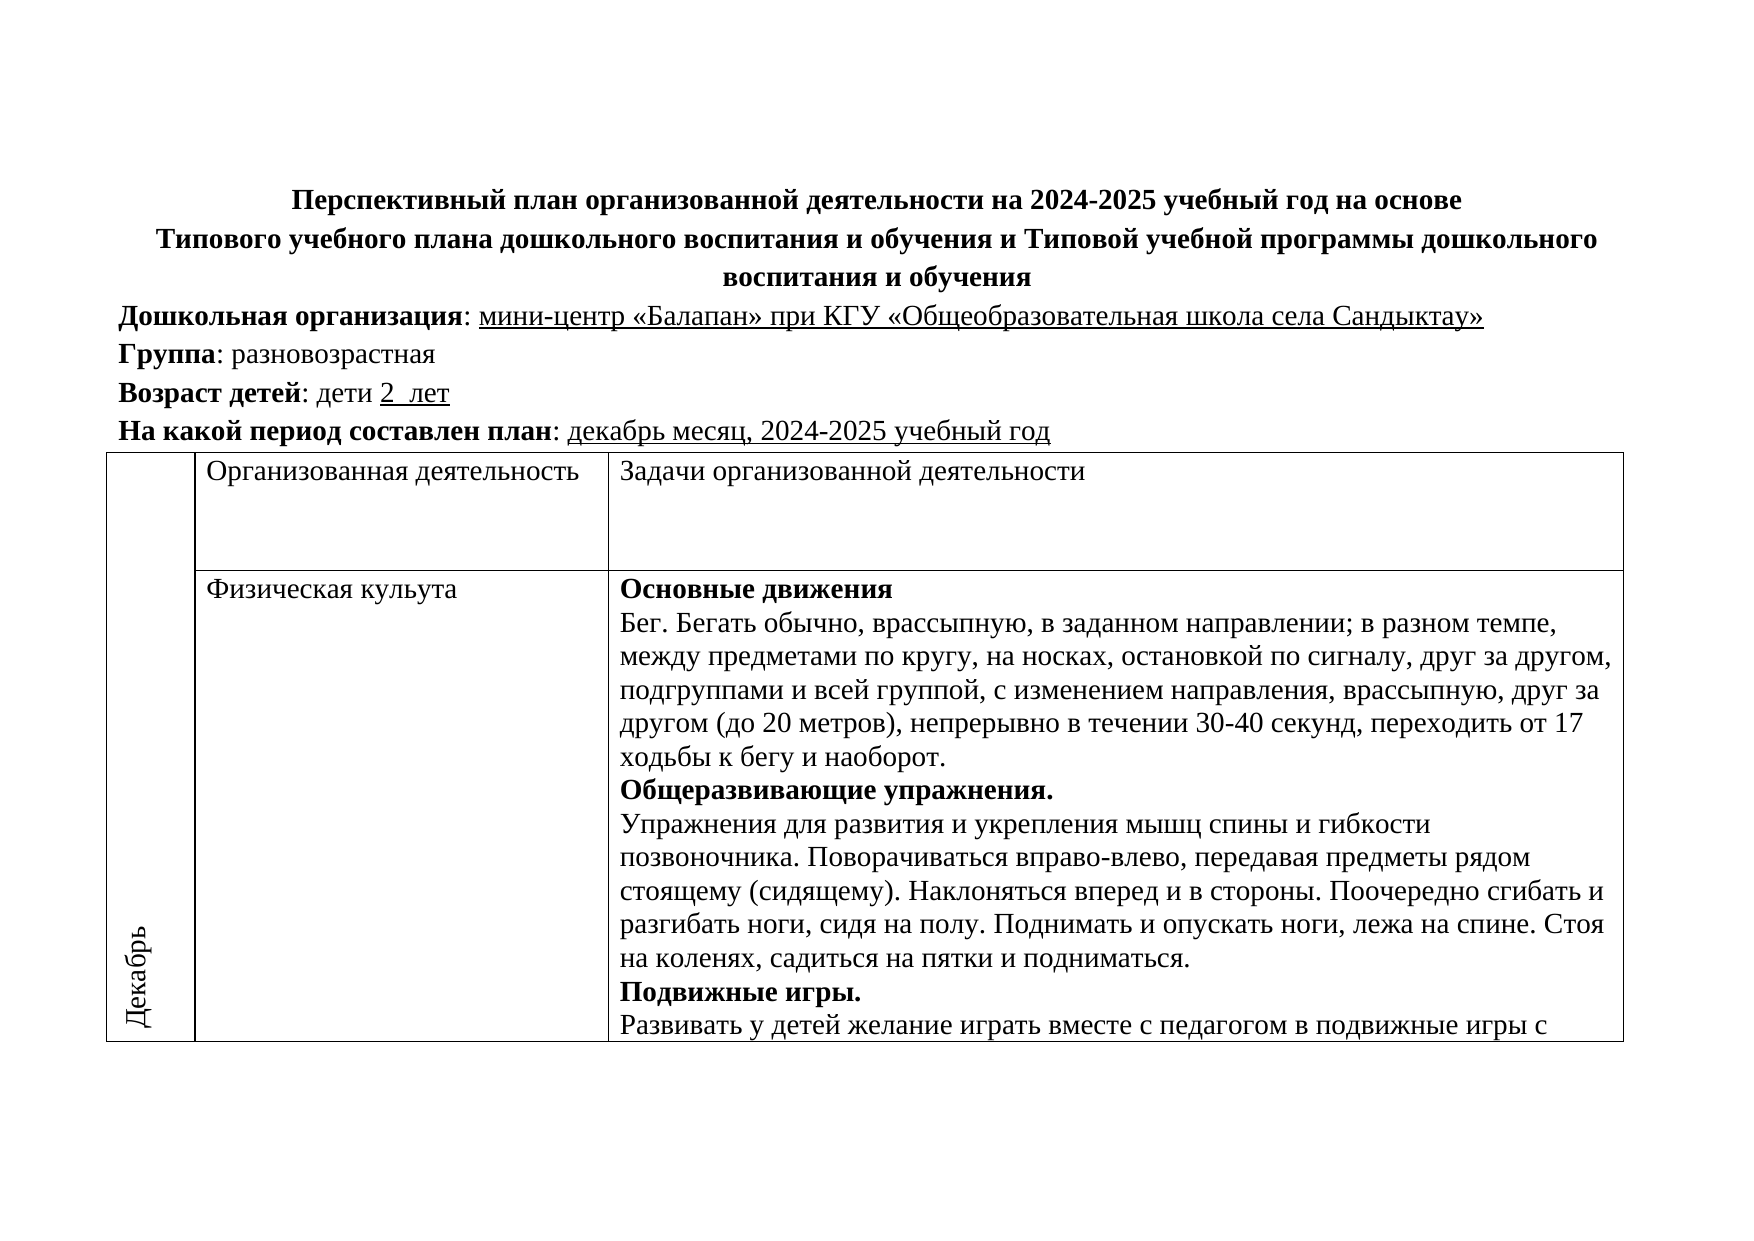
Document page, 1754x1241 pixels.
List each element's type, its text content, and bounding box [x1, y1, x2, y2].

table_cell Физическая кульута [196, 571, 608, 1041]
text На какой период составлен план: декабрь месяц, 2024-2025 учебный год [118, 413, 1636, 447]
table_header Организованная деятельность [196, 453, 608, 570]
text Перспективный план организованной деятельности на 2024-2025 учебный год на основе [118, 182, 1636, 216]
text Группа: разновозрастная [118, 336, 1636, 370]
table_header Декабрь [107, 453, 194, 1041]
text Дошкольная организация: мини-центр «Балапан» при КГУ «Общеобразовательная школа села Сандыктау» [118, 298, 1636, 331]
text Типового учебного плана дошкольного воспитания и обучения и Типовой учебной программы дошкольного воспитания и обучения [118, 221, 1636, 293]
text Возраст детей: дети 2 лет [118, 375, 1636, 408]
table_header Задачи организованной деятельности [609, 453, 1623, 570]
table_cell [609, 571, 1623, 1041]
